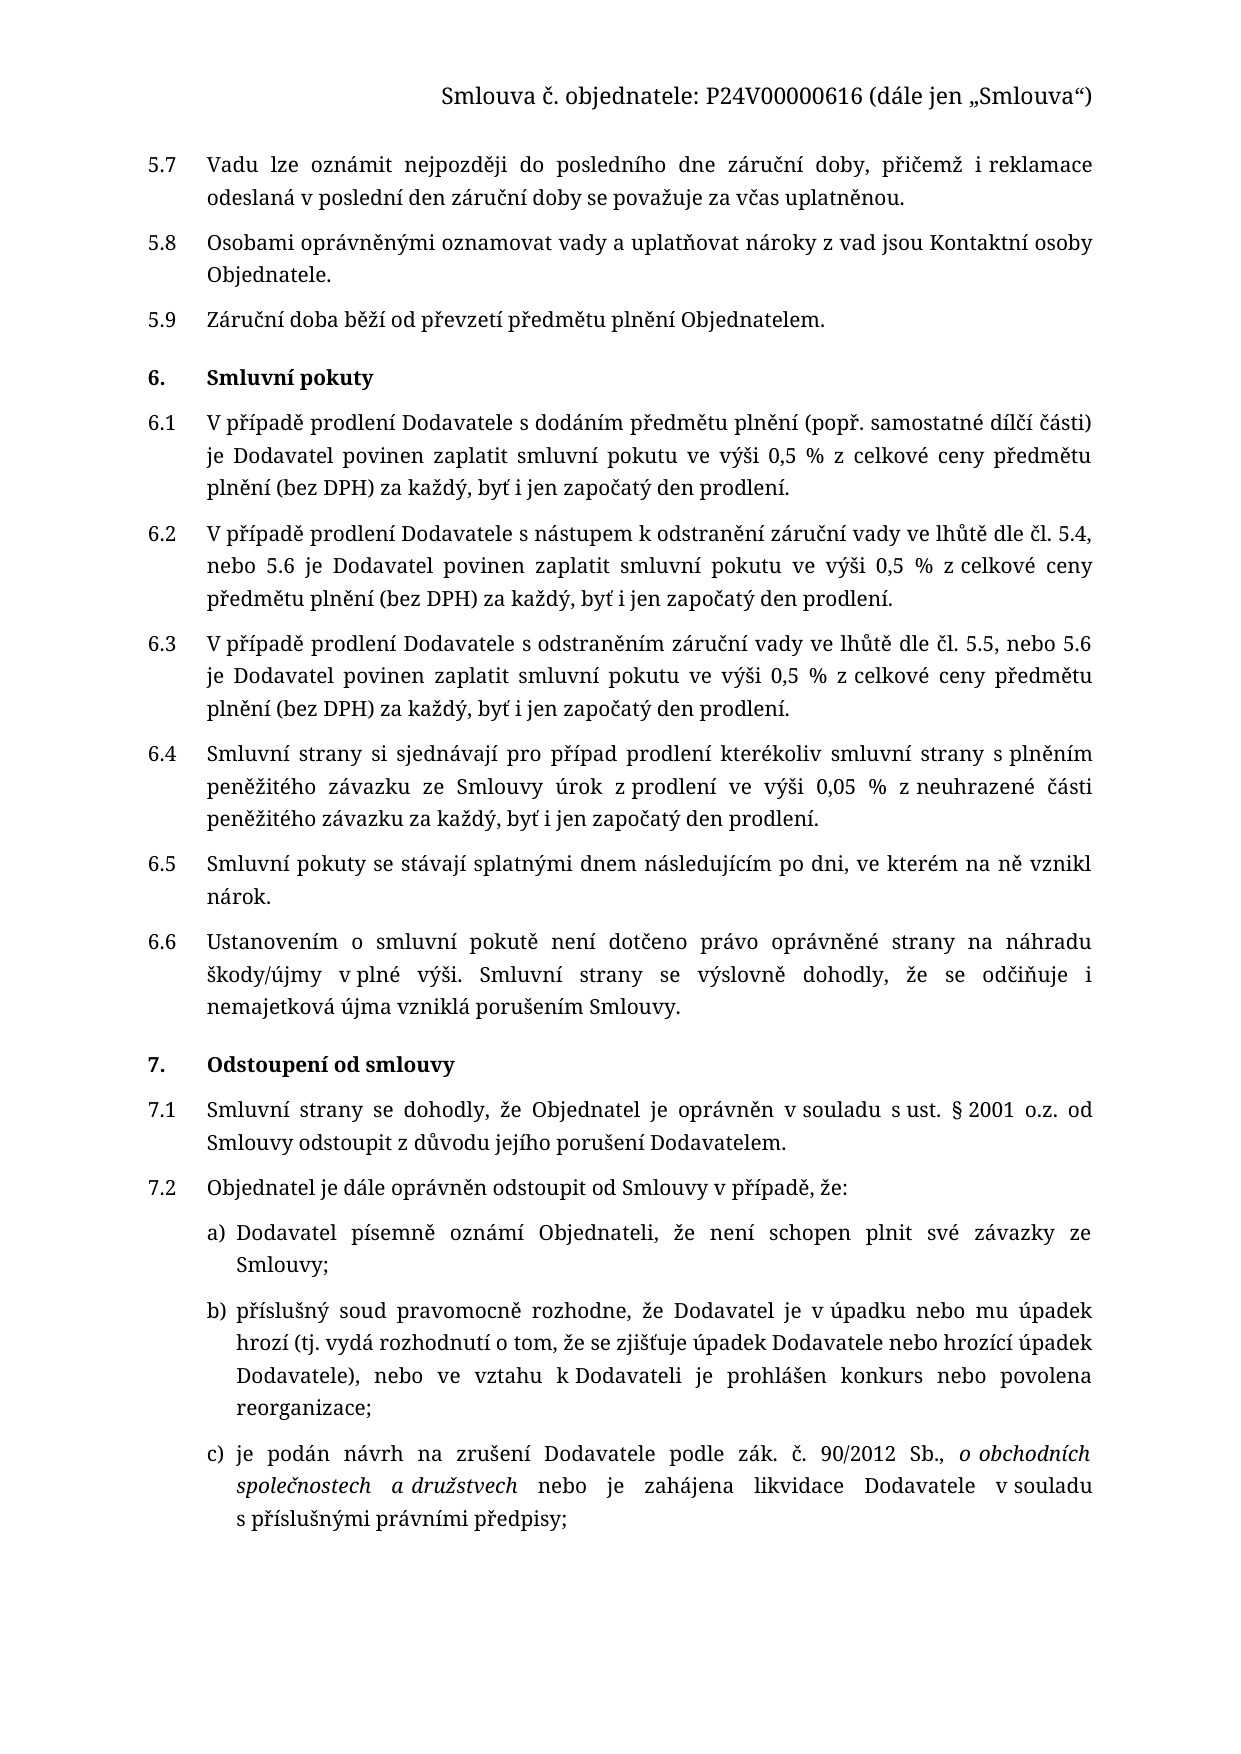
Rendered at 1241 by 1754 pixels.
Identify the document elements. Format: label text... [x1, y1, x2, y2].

list Vadu lze oznámit nejpozději do posledního dne záruční doby, přičemž i reklamace odeslaná v poslední den záruční doby se považuje za včas uplatněnou. [148, 150, 1093, 211]
list Smluvní strany si sjednávají pro případ prodlení kterékoliv smluvní strany s plněním peněžitého závazku ze Smlouvy úrok z prodlení ve výši 0,05 % z neuhrazené části peněžitého závazku za každý, byť i jen započatý den prodlení. [148, 739, 1093, 833]
list Objednatel je dále oprávněn odstoupit od Smlouvy v případě, že: [148, 1173, 1093, 1201]
list Smluvní pokuty se stávají splatnými dnem následujícím po dni, ve kterém na ně vznikl nárok. [148, 849, 1093, 911]
list Odstoupení od smlouvy [148, 1050, 1093, 1078]
list příslušný soud pravomocně rozhodne, že Dodavatel je v úpadku nebo mu úpadek hrozí (tj. vydá rozhodnutí o tom, že se zjišťuje úpadek Dodavatele nebo hrozící úpadek Dodavatele), nebo ve vztahu k Dodavateli je prohlášen konkurs nebo povolena reorganizace; [207, 1296, 1093, 1422]
list Smluvní pokuty [148, 363, 1093, 392]
list Dodavatel písemně oznámí Objednateli, že není schopen plnit své závazky ze Smlouvy; [207, 1218, 1093, 1279]
list V případě prodlení Dodavatele s dodáním předmětu plnění (popř. samostatné dílčí části) je Dodavatel povinen zaplatit smluvní pokutu ve výši 0,5 % z celkové ceny předmětu plnění (bez DPH) za každý, byť i jen započatý den prodlení. [148, 408, 1093, 502]
list je podán návrh na zrušení Dodavatele podle zák. č. 90/2012 Sb., o obchodních společnostech a družstvech nebo je zahájena likvidace Dodavatele v souladu s příslušnými právními předpisy; [207, 1439, 1093, 1532]
list Osobami oprávněnými oznamovat vady a uplatňovat nároky z vad jsou Kontaktní osoby Objednatele. [148, 228, 1093, 289]
list Ustanovením o smluvní pokutě není dotčeno právo oprávněné strany na náhradu škody/újmy v plné výši. Smluvní strany se výslovně dohodly, že se odčiňuje i nemajetková újma vzniklá porušením Smlouvy. [148, 927, 1093, 1021]
list V případě prodlení Dodavatele s odstraněním záruční vady ve lhůtě dle čl. 5.5, nebo 5.6 je Dodavatel povinen zaplatit smluvní pokutu ve výši 0,5 % z celkové ceny předmětu plnění (bez DPH) za každý, byť i jen započatý den prodlení. [148, 629, 1093, 723]
list Smluvní strany se dohodly, že Objednatel je oprávněn v souladu s ust. § 2001 o.z. od Smlouvy odstoupit z důvodu jejího porušení Dodavatelem. [148, 1095, 1093, 1156]
list V případě prodlení Dodavatele s nástupem k odstranění záruční vady ve lhůtě dle čl. 5.4, nebo 5.6 je Dodavatel povinen zaplatit smluvní pokutu ve výši 0,5 % z celkové ceny předmětu plnění (bez DPH) za každý, byť i jen započatý den prodlení. [148, 519, 1093, 612]
list Záruční doba běží od převzetí předmětu plnění Objednatelem. [148, 306, 1093, 334]
